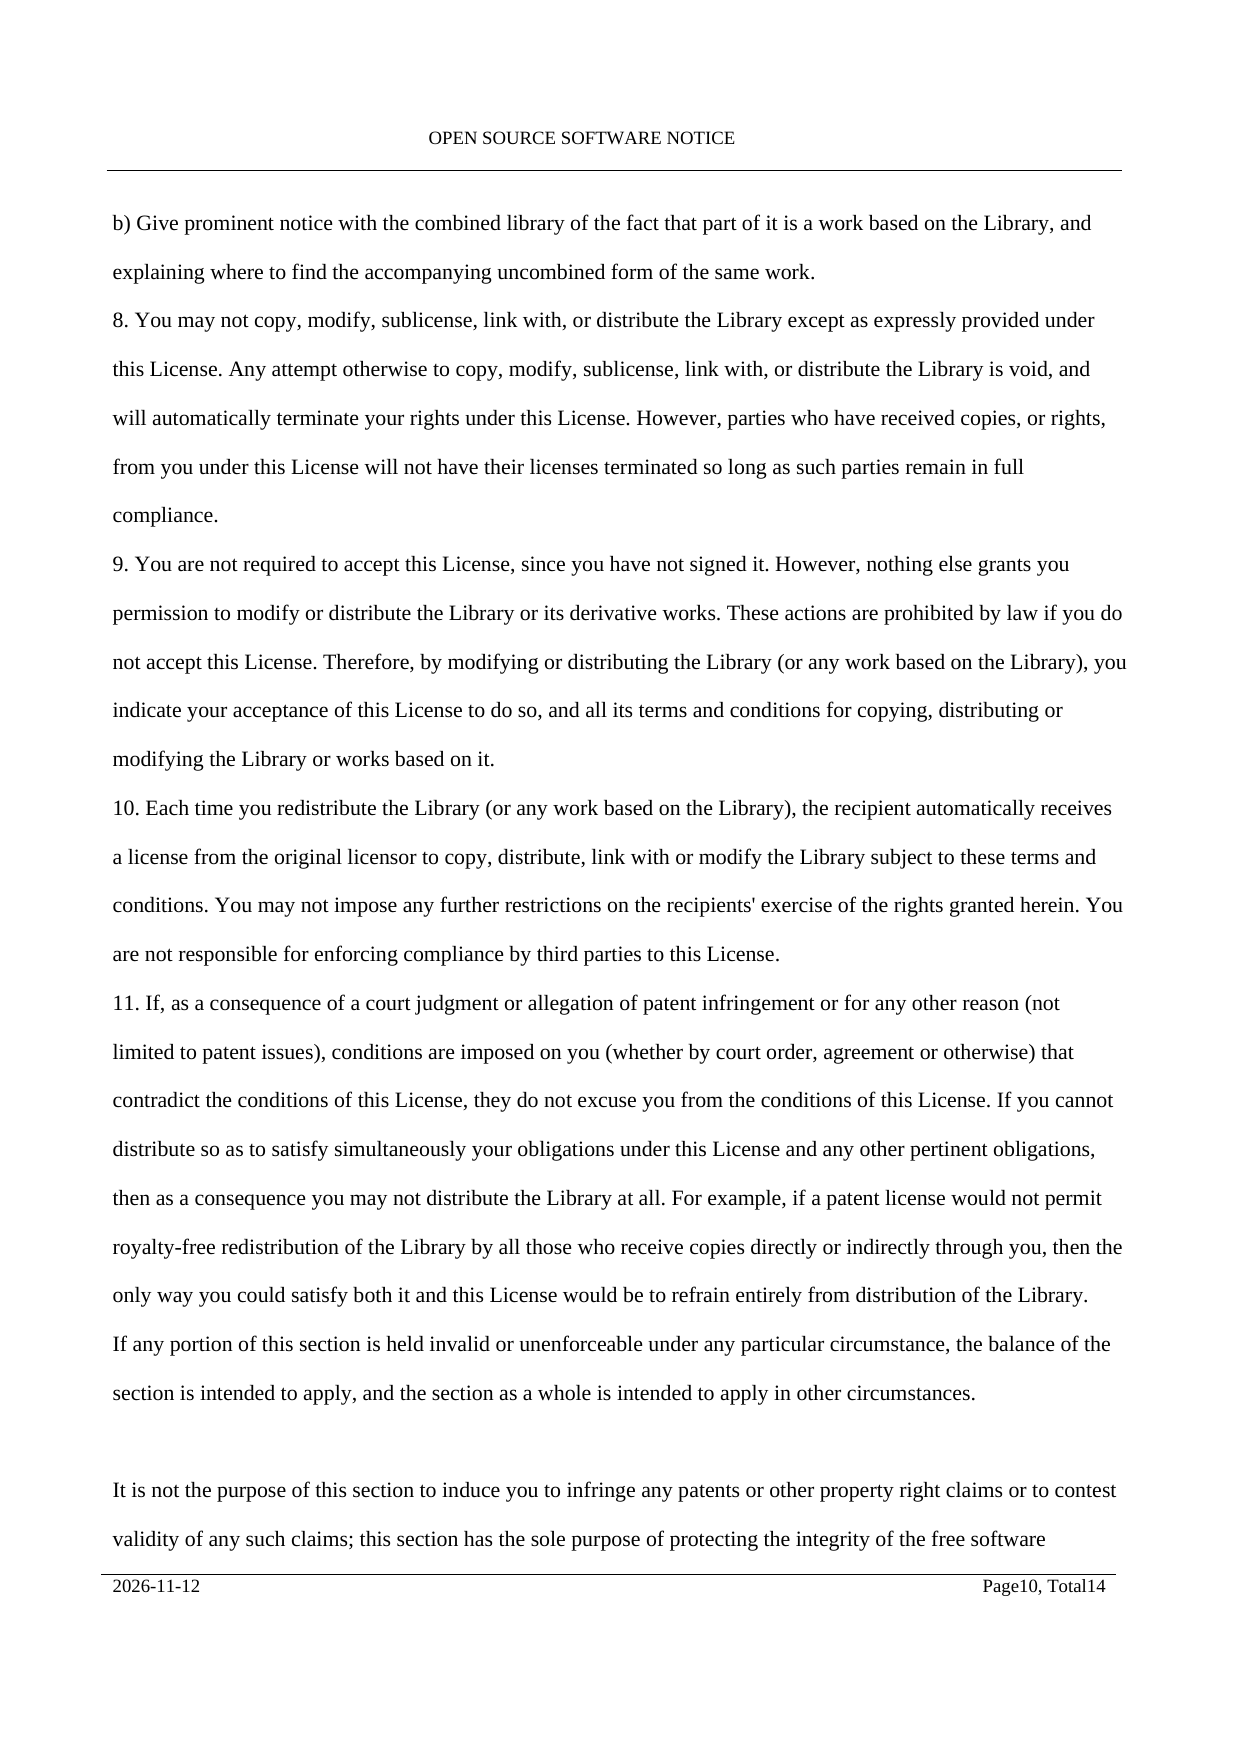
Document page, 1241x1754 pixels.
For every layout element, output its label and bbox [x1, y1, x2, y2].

text [112, 206, 1128, 1555]
